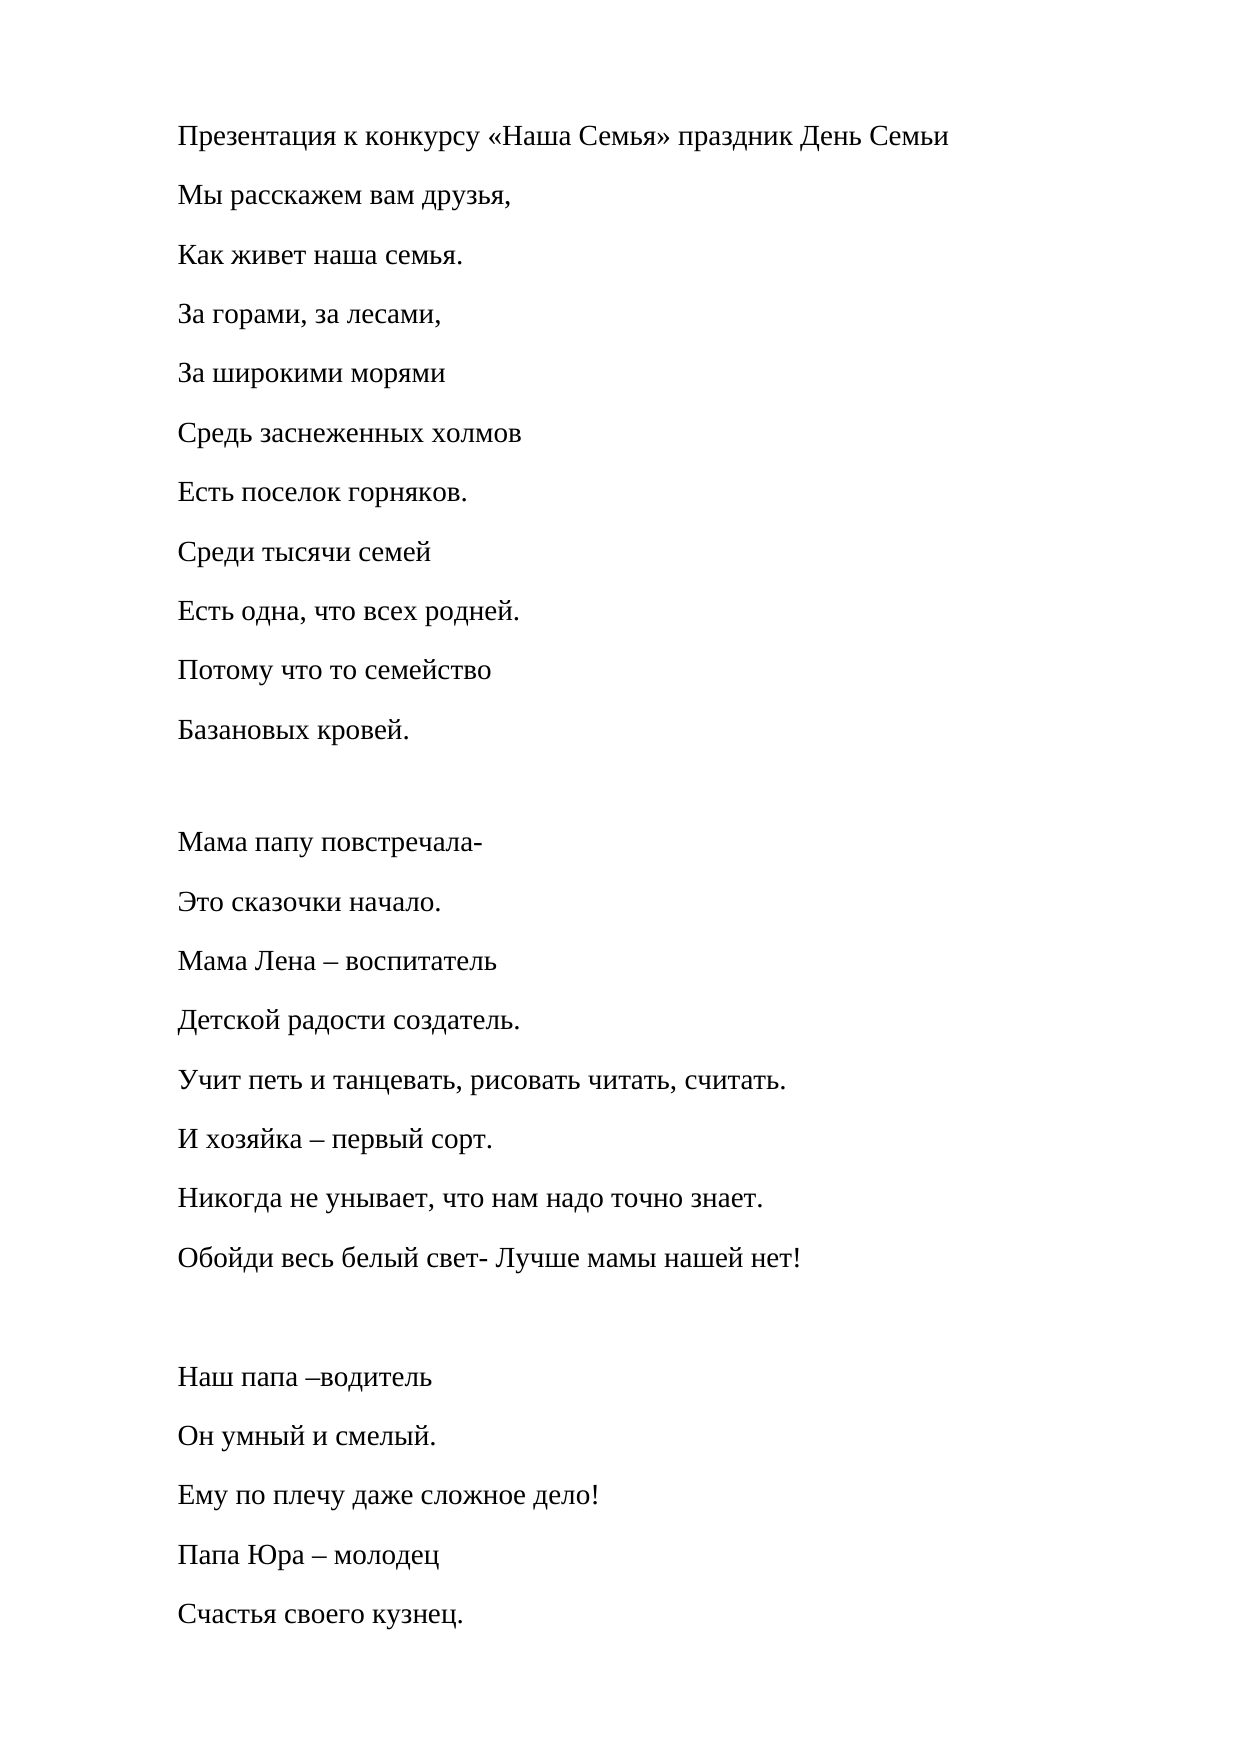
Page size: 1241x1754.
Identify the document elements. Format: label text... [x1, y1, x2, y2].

text Счастья своего кузнец. [177, 1596, 1152, 1630]
text Среди тысячи семей [177, 534, 1152, 567]
text Он умный и смелый. [177, 1418, 1152, 1452]
text Никогда не унывает, что нам надо точно знает. [177, 1181, 1152, 1214]
text Как живет наша семья. [177, 237, 1152, 270]
text Мы расскажем вам друзья, [177, 177, 1152, 211]
text Потому что то семейство [177, 652, 1152, 686]
text Мама Лена – воспитатель [177, 943, 1152, 977]
text Обойди весь белый свет- Лучше мамы нашей нет! [177, 1240, 1152, 1273]
text За широкими морями [177, 356, 1152, 389]
text Учит петь и танцевать, рисовать читать, считать. [177, 1062, 1152, 1095]
text Детской радости создатель. [177, 1002, 1152, 1036]
text Это сказочки начало. [177, 884, 1152, 917]
text Наш папа –водитель [177, 1359, 1152, 1392]
text Есть поселок горняков. [177, 474, 1152, 508]
text Презентация к конкурсу «Наша Семья» праздник День Семьи [177, 118, 1152, 152]
text Мама папу повстречала- [177, 824, 1152, 858]
text Папа Юра – молодец [177, 1537, 1152, 1570]
text Есть одна, что всех родней. [177, 593, 1152, 627]
text За горами, за лесами, [177, 296, 1152, 330]
text И хозяйка – первый сорт. [177, 1121, 1152, 1155]
text Средь заснеженных холмов [177, 415, 1152, 448]
text Базановых кровей. [177, 712, 1152, 745]
text Ему по плечу даже сложное дело! [177, 1477, 1152, 1511]
